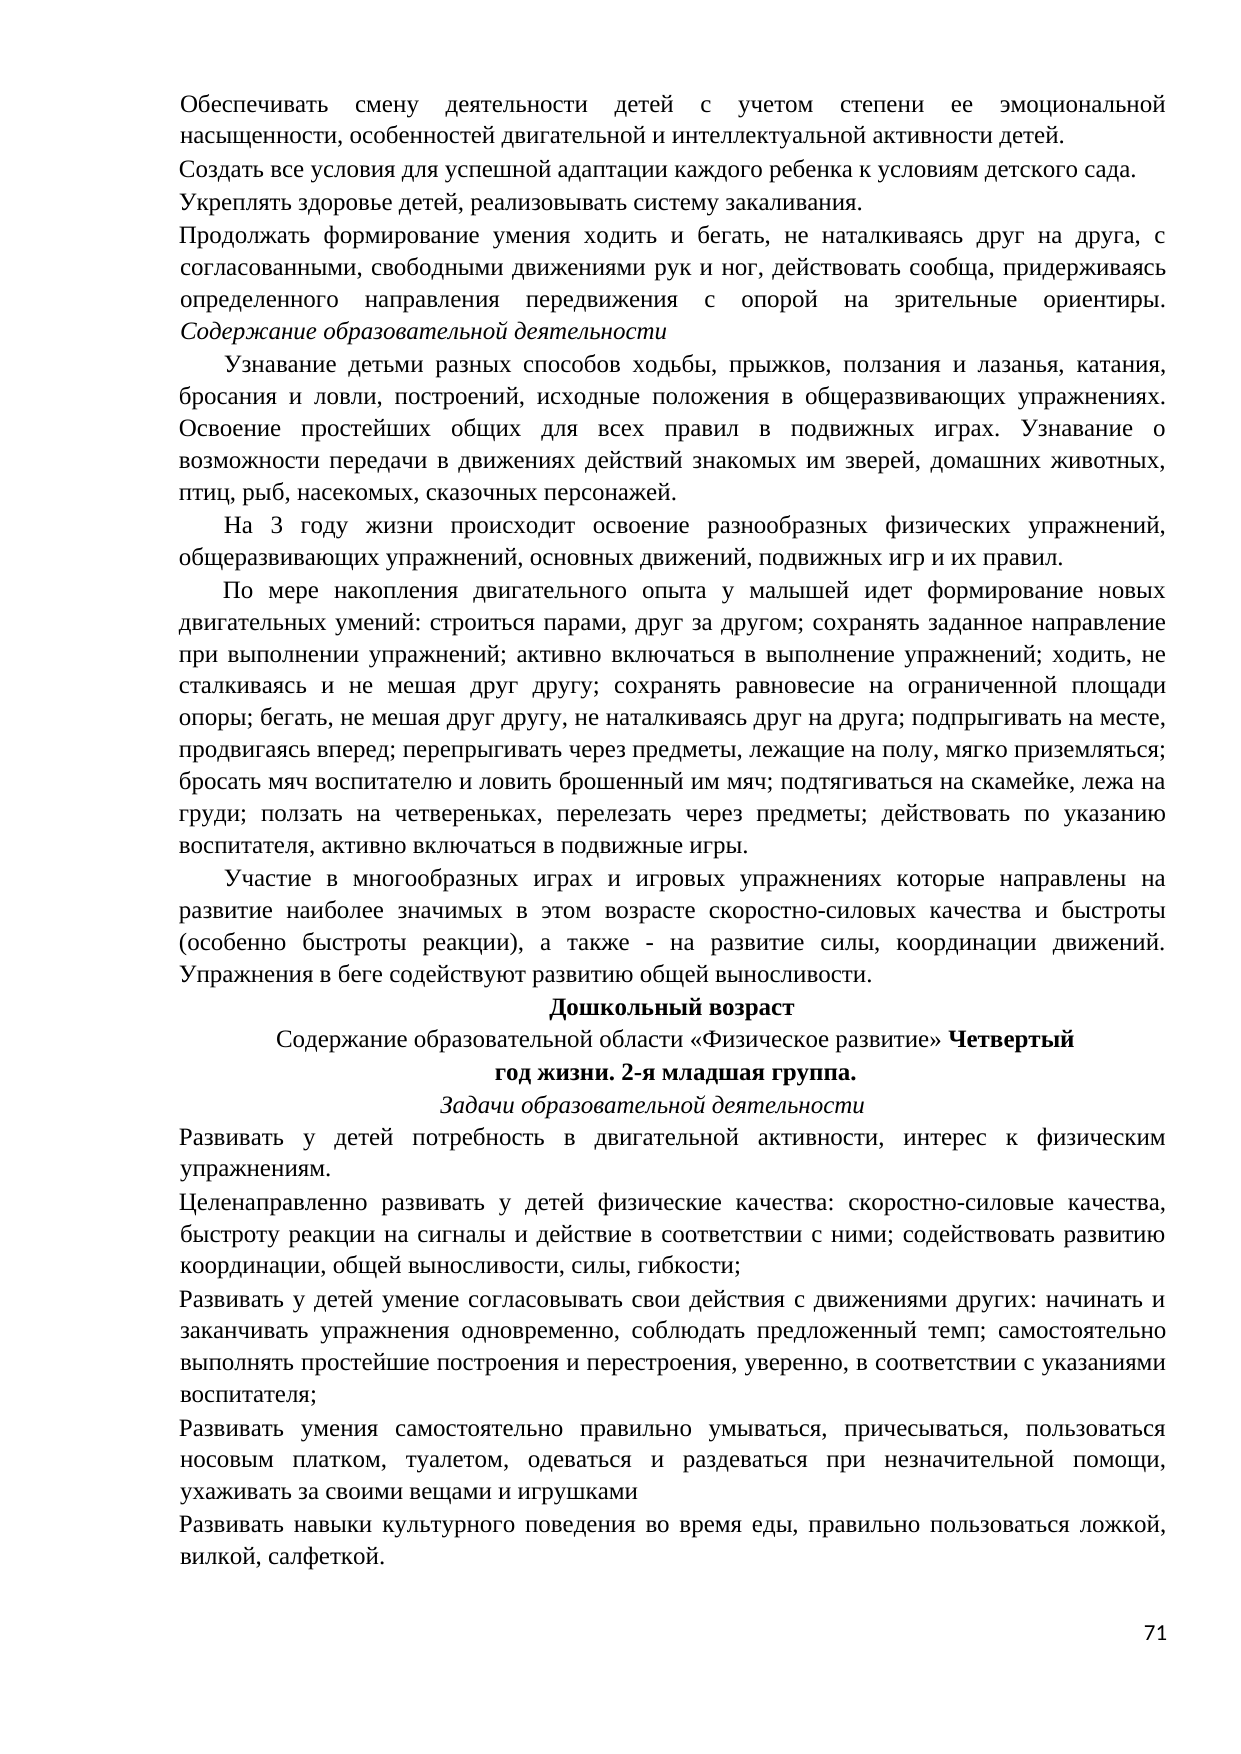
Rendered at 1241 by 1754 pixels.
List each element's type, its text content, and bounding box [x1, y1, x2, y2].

text Содержание образовательной области «Физическое развитие» Четвертый год жизни. 2-я младшая группа. [276, 1024, 1075, 1086]
text Участие в многообразных играх и игровых упражнениях которые направлены на развитие наиболее значимых в этом возрасте скоростно-силовых качества и быстроты (особенно быстроты реакции), а также - на развитие силы, координации движений. Упражнения в беге содействуют развитию общей выносливости. [179, 863, 1167, 987]
text На 3 году жизни происходит освоение разнообразных физических упражнений, общеразвивающих упражнений, основных движений, подвижных игр и их правил. [179, 510, 1167, 570]
text Дошкольный возраст [244, 992, 1099, 1021]
text Укреплять здоровье детей, реализовывать систему закаливания. [179, 187, 1167, 216]
text Задачи образовательной деятельности [269, 1090, 1036, 1119]
text Создать все условия для успешной адаптации каждого ребенка к условиям детского сада. [179, 154, 1167, 182]
text Развивать у детей потребность в двигательной активности, интерес к физическим упражнениям. [179, 1122, 1167, 1182]
text Развивать навыки культурного поведения во время еды, правильно пользоваться ложкой, вилкой, салфеткой. [179, 1509, 1167, 1570]
text По мере накопления двигательного опыта у малышей идет формирование новых двигательных умений: строиться парами, друг за другом; сохранять заданное направление при выполнении упражнений; активно включаться в выполнение упражнений; ходить, не сталкиваясь и не мешая друг другу; сохранять равновесие на ограниченной площади опоры; бегать, не мешая друг другу, не наталкиваясь друг на друга; подпрыгивать на месте, продвигаясь вперед; перепрыгивать через предметы, лежащие на полу, мягко приземляться; бросать мяч воспитателю и ловить брошенный им мяч; подтягиваться на скамейке, лежа на груди; ползать на четвереньках, перелезать через предметы; действовать по указанию воспитателя, активно включаться в подвижные игры. [179, 575, 1167, 859]
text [179, 89, 1167, 149]
text Развивать у детей умение согласовывать свои действия с движениями других: начинать и заканчивать упражнения одновременно, соблюдать предложенный темп; самостоятельно выполнять простейшие построения и перестроения, уверенно, в соответствии с указаниями воспитателя; [179, 1284, 1167, 1408]
text Узнавание детьми разных способов ходьбы, прыжков, ползания и лазанья, катания, бросания и ловли, построений, исходные положения в общеразвивающих упражнениях. Освоение простейших общих для всех правил в подвижных играх. Узнавание о возможности передачи в движениях действий знакомых им зверей, домашних животных, птиц, рыб, насекомых, сказочных персонажей. [179, 349, 1167, 505]
text Развивать умения самостоятельно правильно умываться, причесываться, пользоваться носовым платком, туалетом, одеваться и раздеваться при незначительной помощи, ухаживать за своими вещами и игрушками [179, 1413, 1167, 1505]
text Продолжать формирование умения ходить и бегать, не наталкиваясь друг на друга, с согласованными, свободными движениями рук и ног, действовать сообща, придерживаясь определенного направления передвижения с опорой на зрительные ориентиры. Содержание образовательной деятельности [179, 220, 1167, 344]
text Целенаправленно развивать у детей физические качества: скоростно-силовые качества, быстроту реакции на сигналы и действие в соответствии с ними; содействовать развитию координации, общей выносливости, силы, гибкости; [179, 1187, 1167, 1279]
